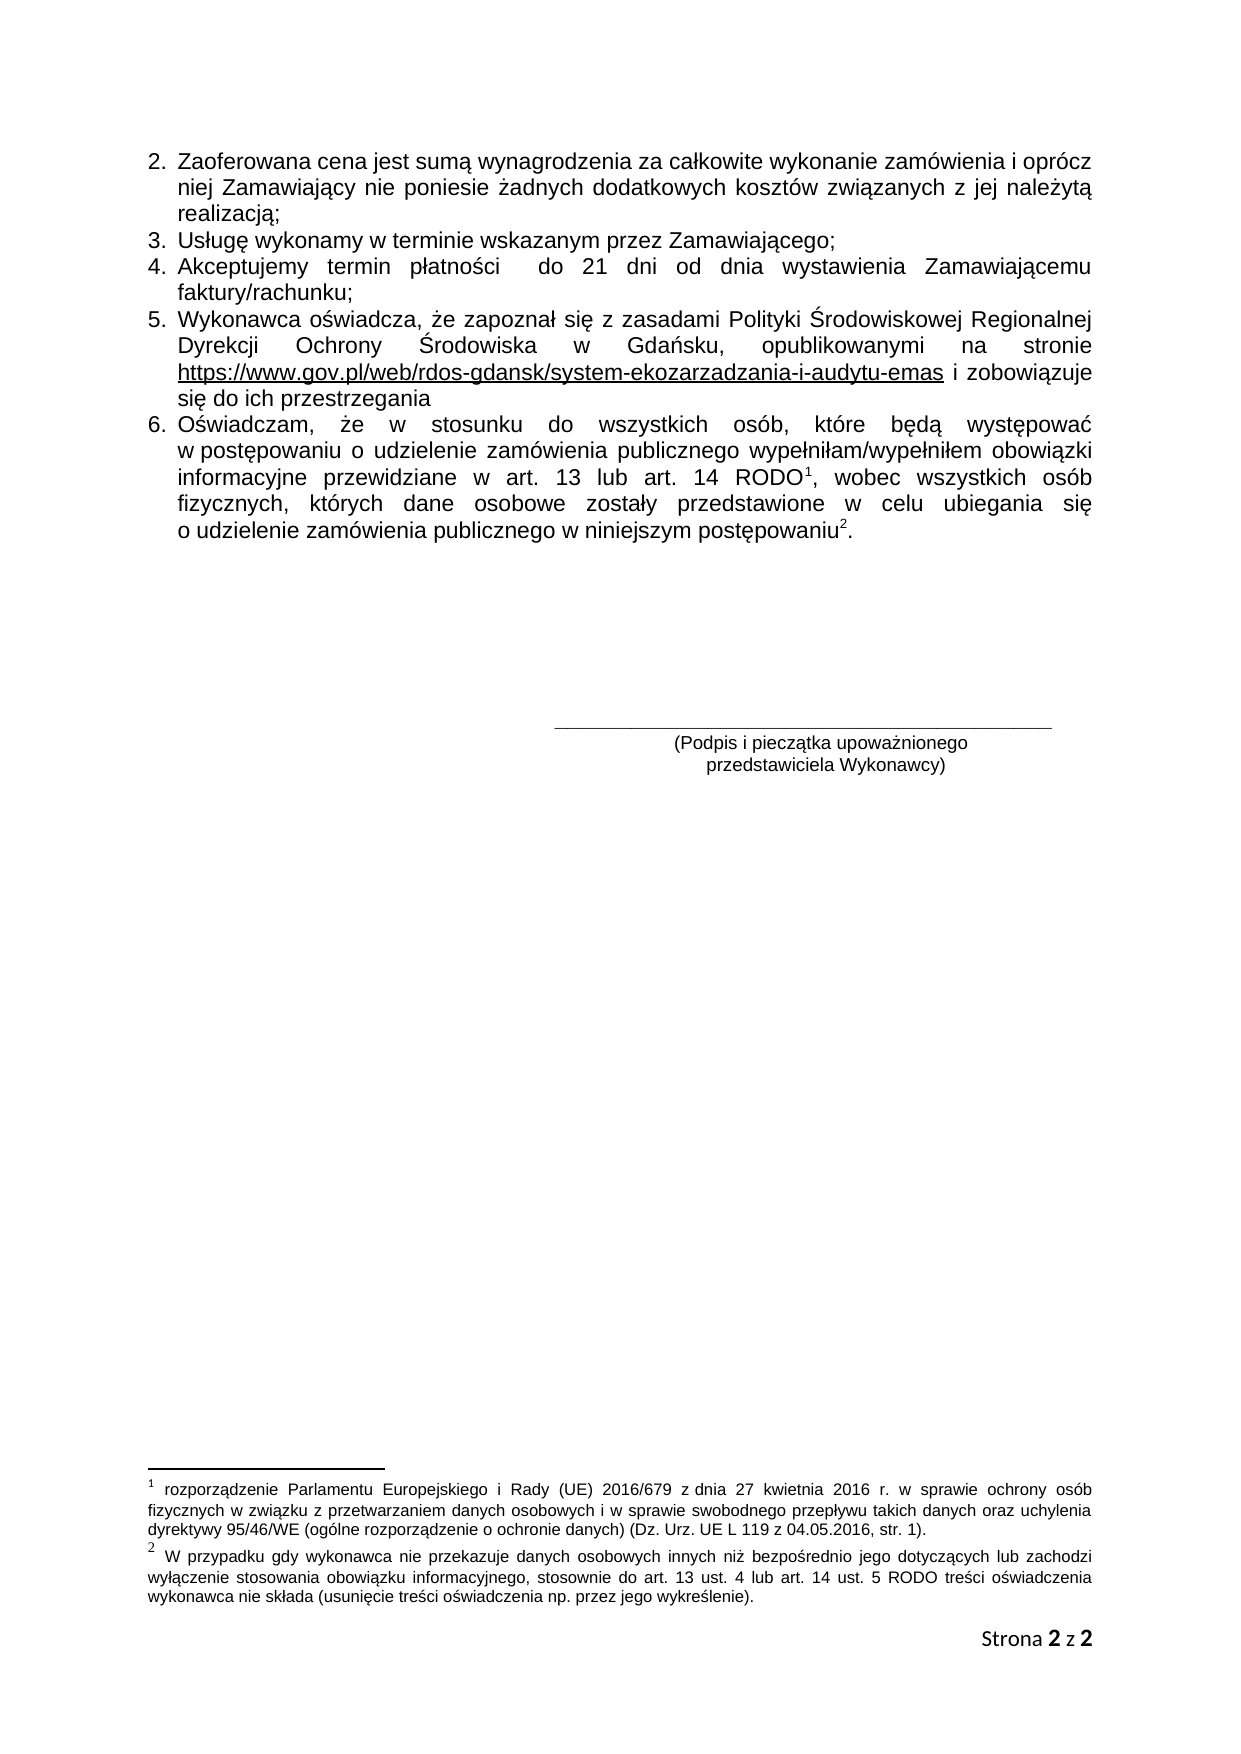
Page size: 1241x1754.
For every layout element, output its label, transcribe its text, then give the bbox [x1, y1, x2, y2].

list Zaoferowana cena jest sumą wynagrodzenia za całkowite wykonanie zamówienia i oprócz niej Zamawiający nie poniesie żadnych dodatkowych kosztów związanych z jej należytą realizacją; [148, 148, 1093, 227]
list Wykonawca oświadcza, że zapoznał się z zasadami Polityki Środowiskowej Regionalnej Dyrekcji Ochrony Środowiska w Gdańsku, opublikowanymi na stronie https://www.gov.pl/web/rdos-gdansk/system-ekozarzadzania-i-audytu-emas i zobowiązuje się do ich przestrzegania [148, 306, 1093, 411]
list Oświadczam, że w stosunku do wszystkich osób, które będą występować w postępowaniu o udzielenie zamówienia publicznego wypełniłam/wypełniłem obowiązki informacyjne przewidziane w art. 13 lub art. 14 RODO, wobec wszystkich osób fizycznych, których dane osobowe zostały przedstawione w celu ubiegania się o udzielenie zamówienia publicznego w niniejszym postępowaniu. [148, 411, 1093, 543]
text (Podpis i pieczątka upoważnionego przedstawiciela Wykonawcy) [513, 732, 1093, 775]
list Akceptujemy termin płatności do 21 dni od dnia wystawienia Zamawiającemu faktury/rachunku; [148, 253, 1093, 306]
text _______________________________________ [472, 675, 1093, 732]
list Usługę wykonamy w terminie wskazanym przez Zamawiającego; [148, 227, 1093, 253]
